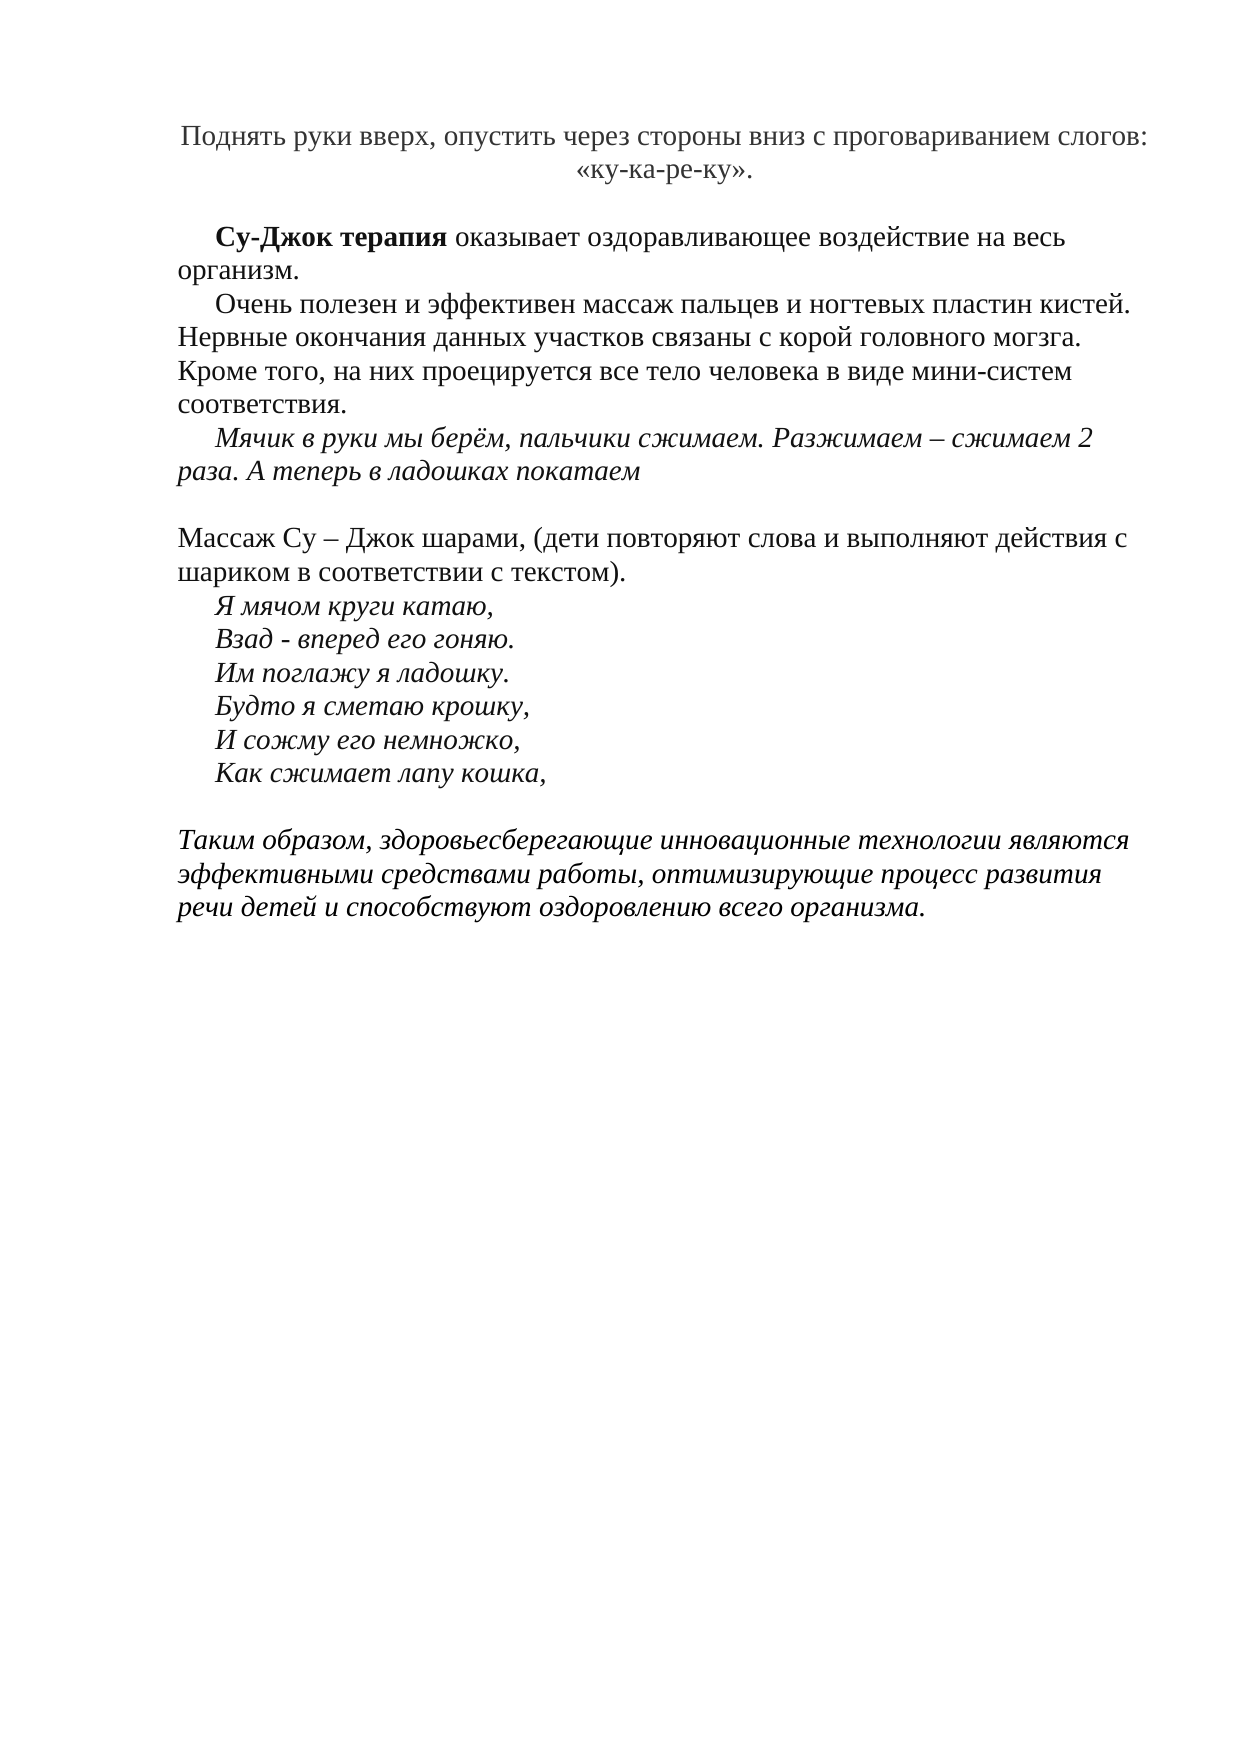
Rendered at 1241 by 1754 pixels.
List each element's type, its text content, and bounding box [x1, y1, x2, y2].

text Я мячом круги катаю, [177, 588, 1152, 621]
text И сожму его немножко, [177, 722, 1152, 755]
text Таким образом, здоровьесберегающие инновационные технологии являются эффективными средствами работы, оптимизирующие процесс развития речи детей и способствуют оздоровлению всего организма. [177, 822, 1152, 923]
text Им поглажу я ладошку. [177, 655, 1152, 688]
text Очень полезен и эффективен массаж пальцев и ногтевых пластин кистей. Нервные окончания данных участков связаны с корой головного могзга. Кроме того, на них проецируется все тело человека в виде мини-систем соответствия. [177, 286, 1152, 420]
text Массаж Су – Джок шарами, (дети повторяют слова и выполняют действия с шариком в соответствии с текстом). [177, 521, 1152, 588]
text Как сжимает лапу кошка, [177, 755, 1152, 789]
text Су-Джок терапия оказывает оздоравливающее воздействие на весь организм. [177, 219, 1152, 286]
text Мячик в руки мы берём, пальчики сжимаем. Разжимаем – сжимаем 2 раза. А теперь в ладошках покатаем [177, 420, 1152, 487]
text Взад - вперед его гоняю. [177, 621, 1152, 655]
text Будто я сметаю крошку, [177, 688, 1152, 722]
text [177, 118, 1152, 185]
